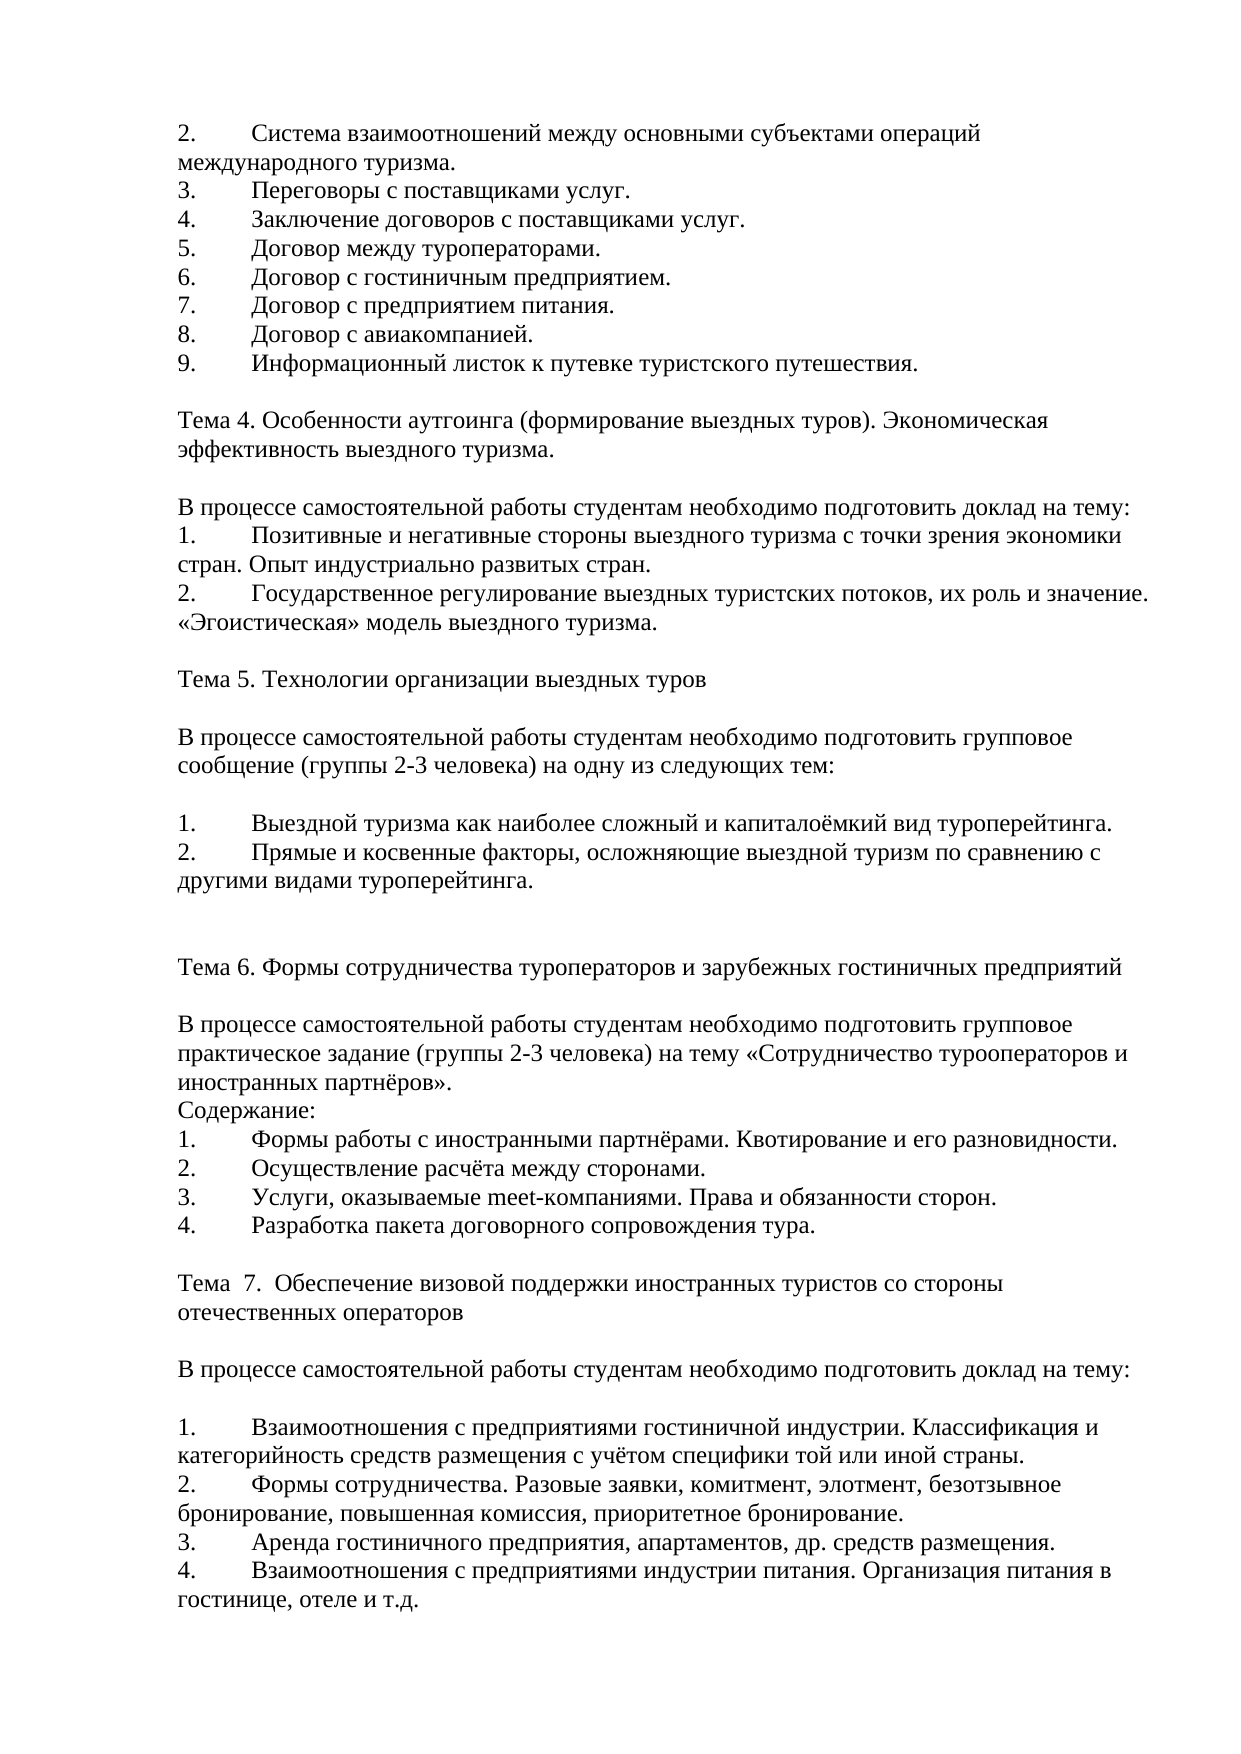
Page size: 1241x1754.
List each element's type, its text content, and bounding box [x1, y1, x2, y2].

text 7. Договор с предприятием питания. [177, 291, 1152, 319]
text 2. Государственное регулирование выездных туристских потоков, их роль и значение. [177, 578, 1152, 607]
text 1. Формы работы с иностранными партнёрами. Квотирование и его разновидности. [177, 1124, 1152, 1153]
text 6. Договор с гостиничным предприятием. [177, 262, 1152, 291]
text 5. Договор между туроператорами. [177, 233, 1152, 262]
text 1. Выездной туризма как наиболее сложный и капиталоёмкий вид туроперейтинга. [177, 808, 1152, 837]
text 4. Взаимоотношения с предприятиями индустрии питания. Организация питания в гостинице, отеле и т.д. [177, 1556, 1152, 1613]
text 1. Позитивные и негативные стороны выездного туризма с точки зрения экономики стран. Опыт индустриально развитых стран. [177, 521, 1152, 578]
text 1. Взаимоотношения с предприятиями гостиничной индустрии. Классификация и категорийность средств размещения с учётом специфики той или иной страны. [177, 1412, 1152, 1469]
text 3. Переговоры с поставщиками услуг. [177, 176, 1152, 204]
text Тема 7. Обеспечение визовой поддержки иностранных туристов со стороны отечественных операторов [177, 1268, 1152, 1326]
text 2. Прямые и косвенные факторы, осложняющие выездной туризм по сравнению с другими видами туроперейтинга. [177, 837, 1152, 894]
text 8. Договор с авиакомпанией. [177, 319, 1152, 348]
text 2. Осуществление расчёта между сторонами. [177, 1153, 1152, 1182]
text 4. Разработка пакета договорного сопровождения тура. [177, 1211, 1152, 1239]
text Содержание: [177, 1096, 1152, 1124]
text В процессе самостоятельной работы студентам необходимо подготовить доклад на тему: [177, 492, 1152, 521]
text Тема 4. Особенности аутгоинга (формирование выездных туров). Экономическая эффективность выездного туризма. [177, 406, 1152, 463]
text «Эгоистическая» модель выездного туризма. [177, 607, 1152, 636]
text В процессе самостоятельной работы студентам необходимо подготовить групповое сообщение (группы 2-3 человека) на одну из следующих тем: [177, 722, 1152, 779]
text 9. Информационный листок к путевке туристского путешествия. [177, 348, 1152, 377]
text 3. Услуги, оказываемые meet-компаниями. Права и обязанности сторон. [177, 1182, 1152, 1211]
text Тема 6. Формы сотрудничества туроператоров и зарубежных гостиничных предприятий [177, 952, 1152, 981]
text 4. Заключение договоров с поставщиками услуг. [177, 204, 1152, 233]
text 3. Аренда гостиничного предприятия, апартаментов, др. средств размещения. [177, 1527, 1152, 1556]
text В процессе самостоятельной работы студентам необходимо подготовить доклад на тему: [177, 1354, 1152, 1383]
text 2. Система взаимоотношений между основными субъектами операций международного туризма. [177, 118, 1152, 176]
text Тема 5. Технологии организации выездных туров [177, 664, 1152, 693]
text 2. Формы сотрудничества. Разовые заявки, комитмент, элотмент, безотзывное бронирование, повышенная комиссия, приоритетное бронирование. [177, 1469, 1152, 1527]
text В процессе самостоятельной работы студентам необходимо подготовить групповое практическое задание (группы 2-3 человека) на тему «Сотрудничество турооператоров и иностранных партнёров». [177, 1009, 1152, 1096]
